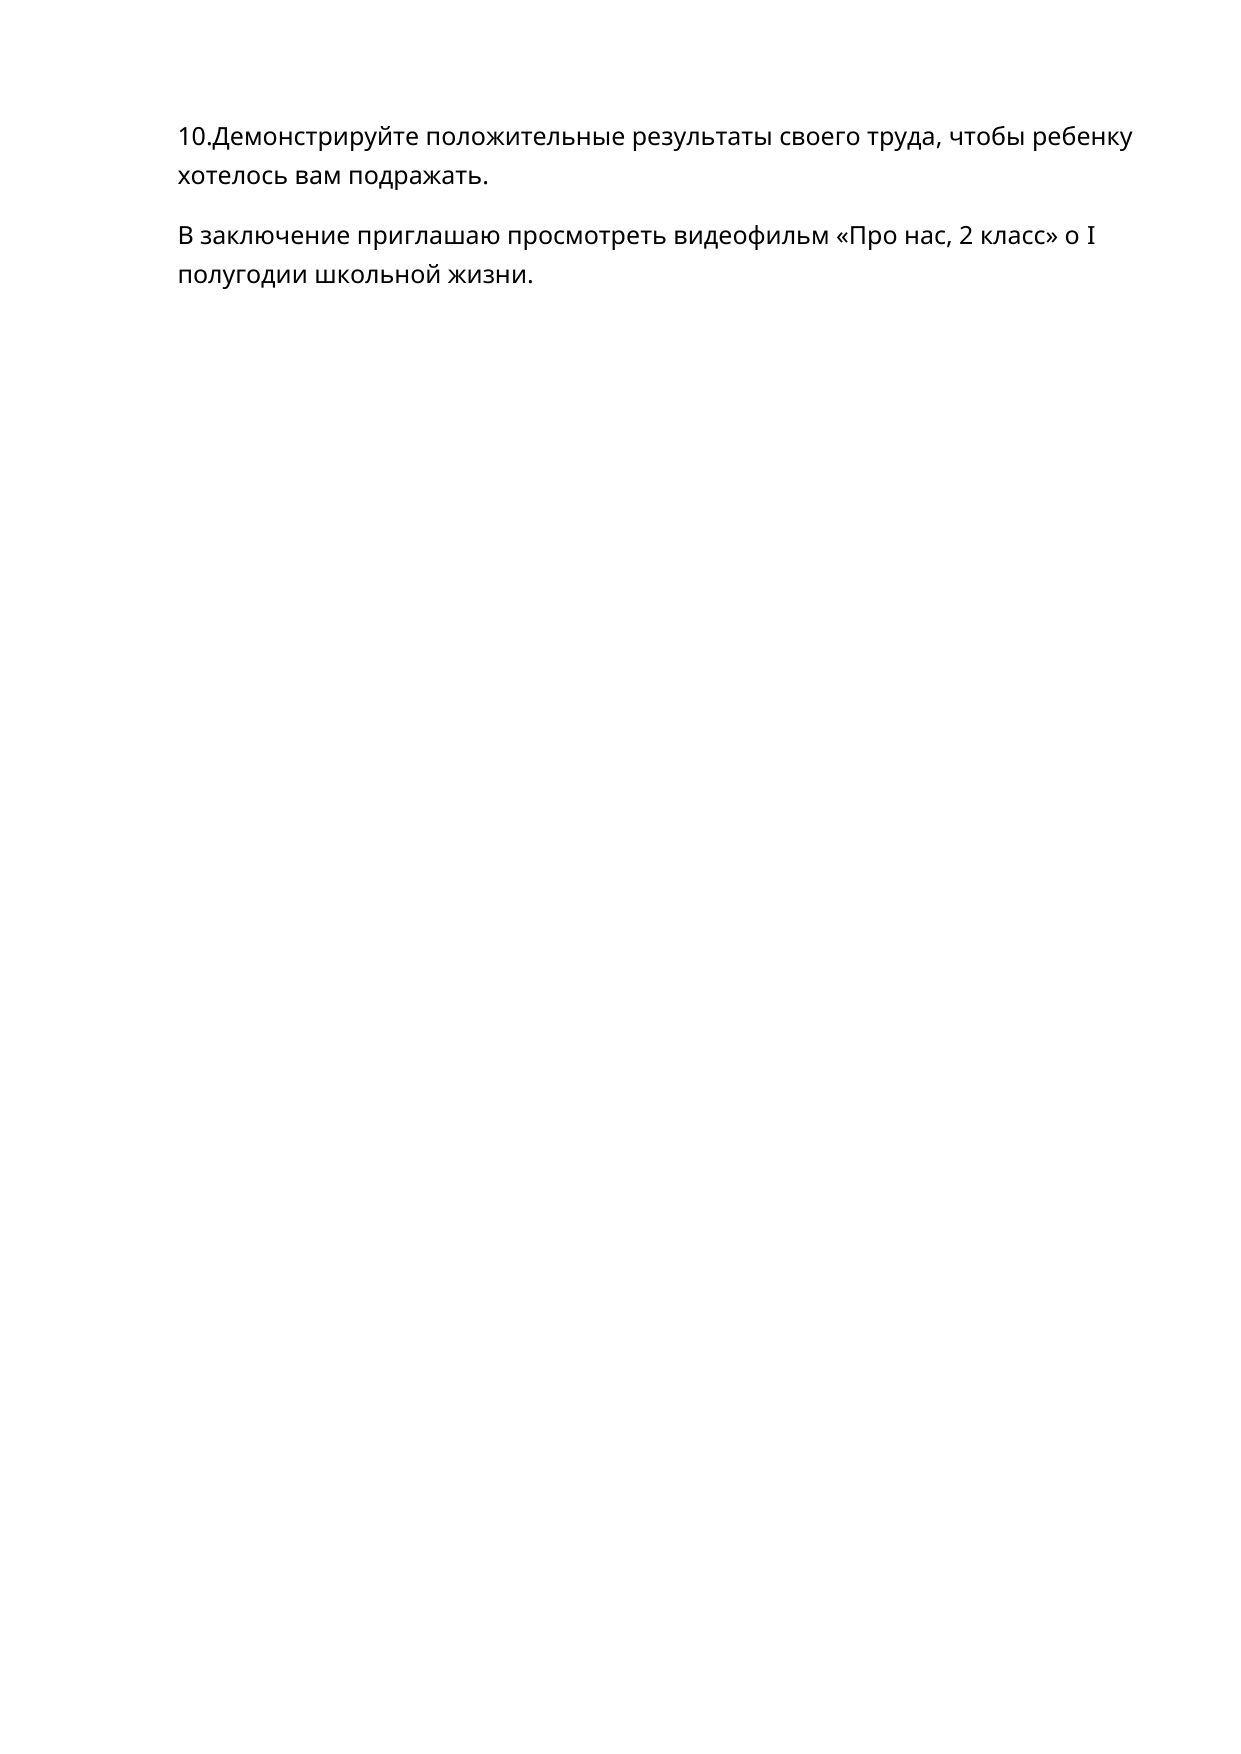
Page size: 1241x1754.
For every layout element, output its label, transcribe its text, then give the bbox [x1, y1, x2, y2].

text В заключение приглашаю просмотреть видеофильм «Про нас, 2 класс» о I полугодии школьной жизни. [177, 217, 1152, 291]
text 10.Демонстрируйте положительные результаты своего труда, чтобы ребенку хотелось вам подражать. [177, 118, 1152, 191]
